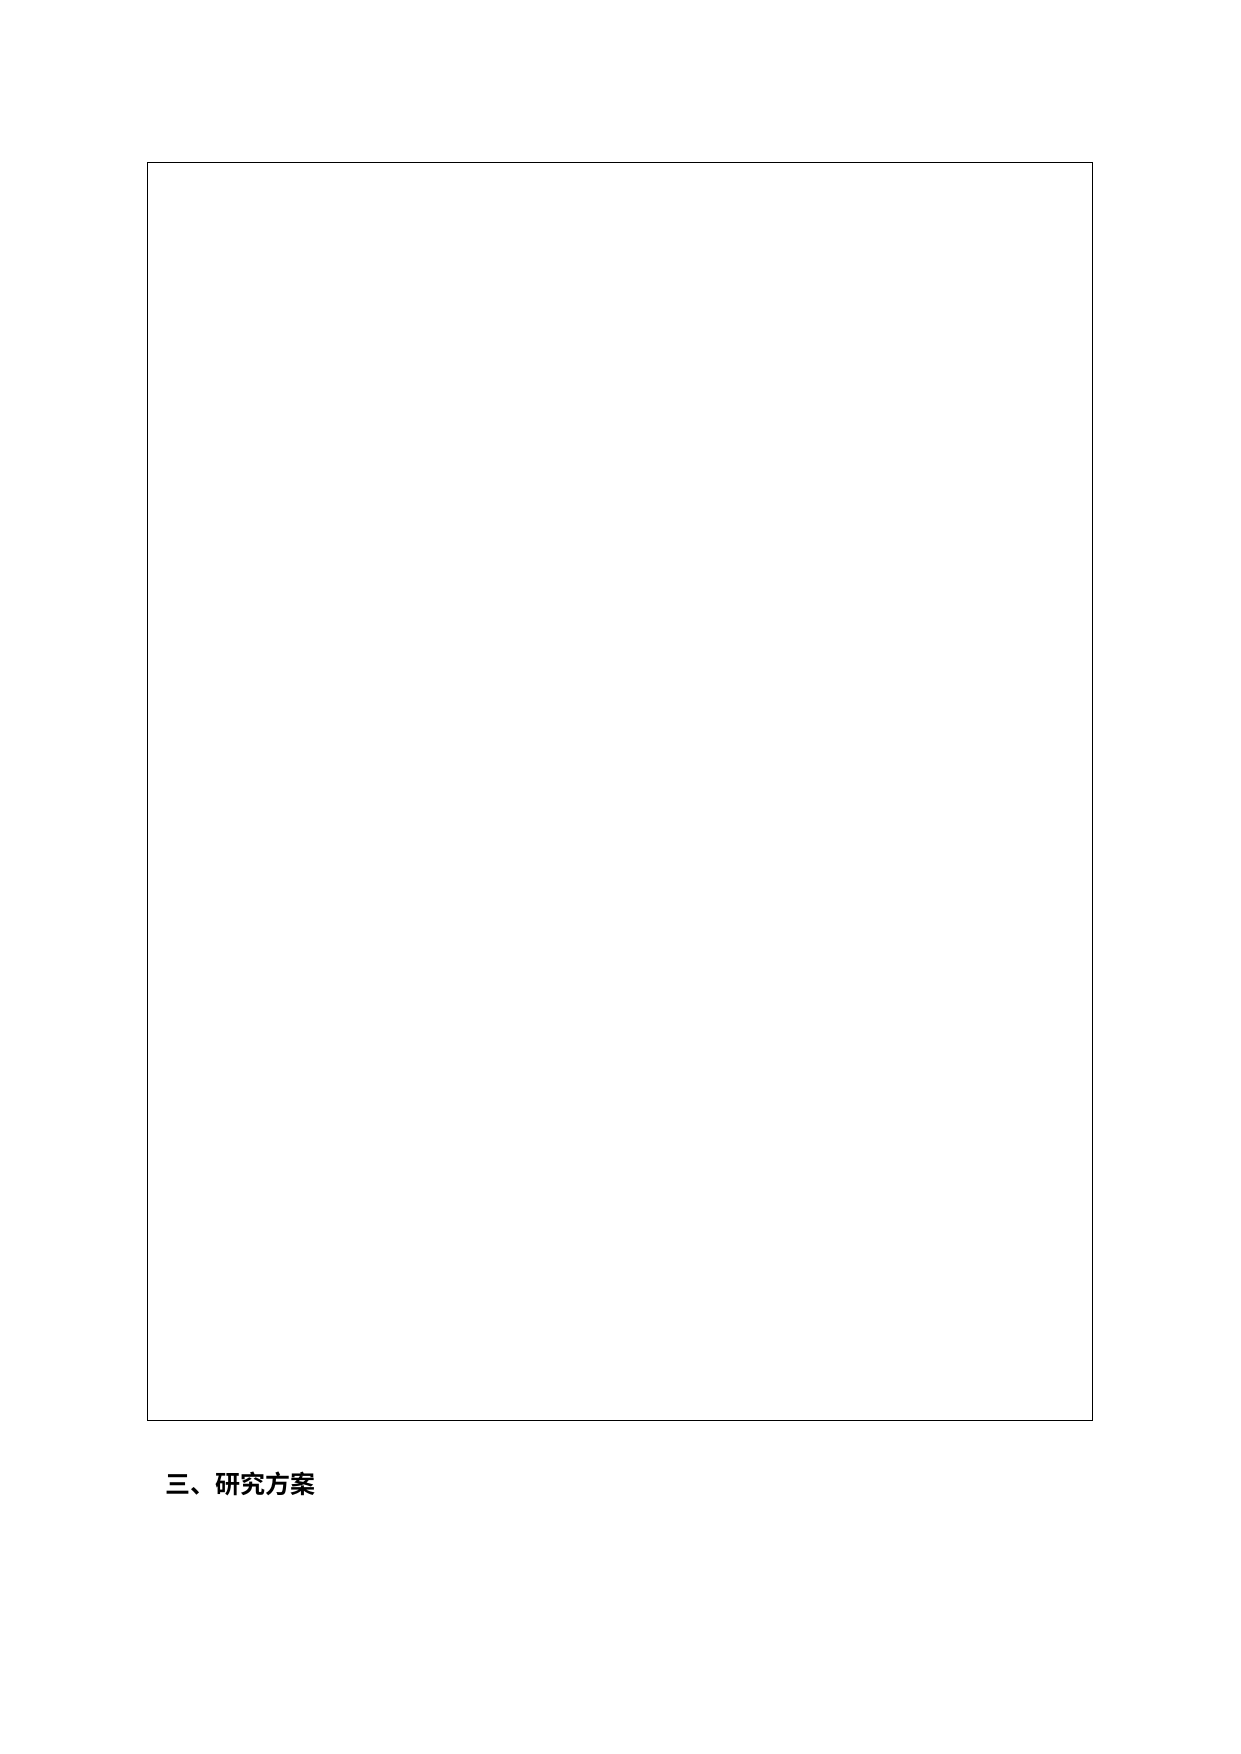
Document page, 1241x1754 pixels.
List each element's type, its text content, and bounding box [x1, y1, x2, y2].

table_cell [148, 163, 1092, 1420]
text 三、研究方案 [165, 1465, 1075, 1501]
